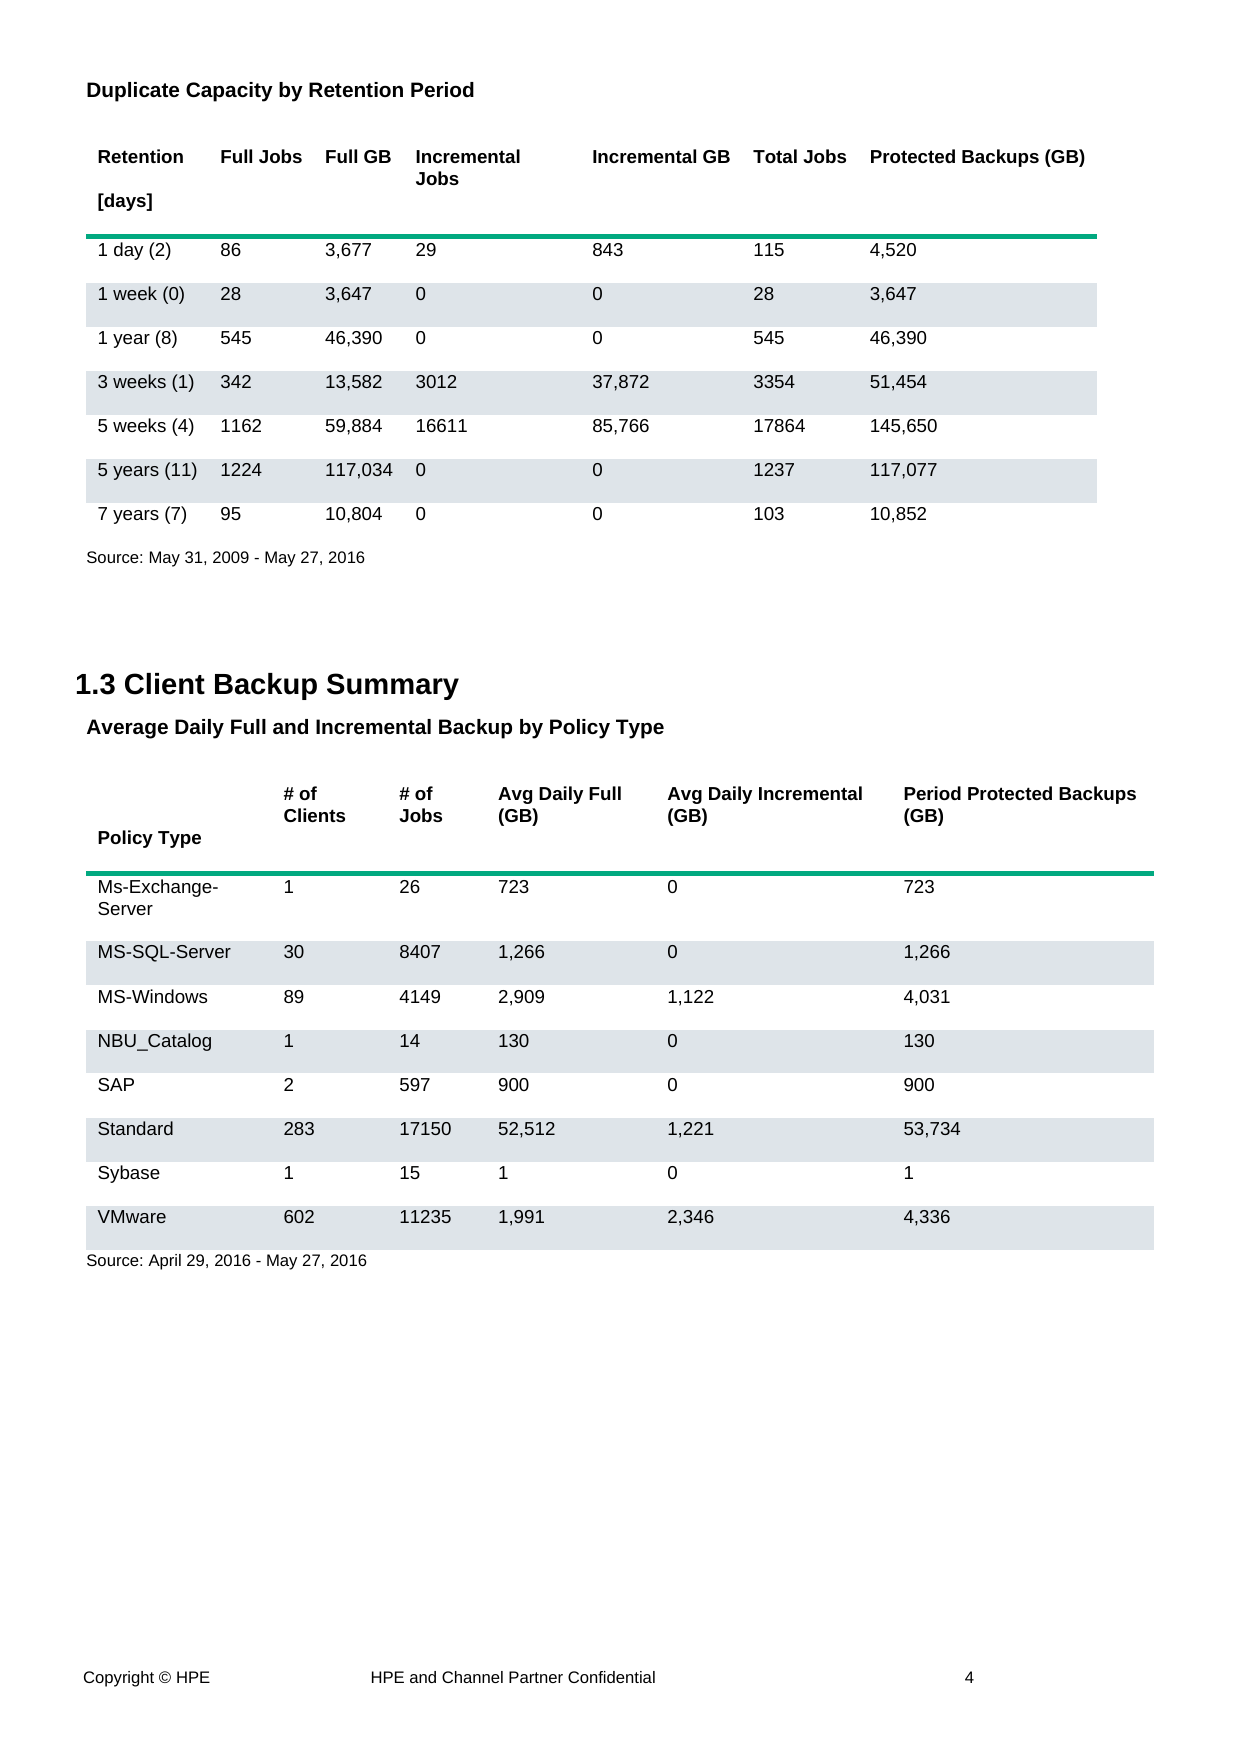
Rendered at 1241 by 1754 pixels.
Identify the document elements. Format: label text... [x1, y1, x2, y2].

table_cell [75, 102, 1165, 547]
subtitle Client Backup Summary [75, 668, 1165, 701]
table_header Duplicate Capacity by Retention Period [75, 81, 1165, 102]
table_cell Source: May 31, 2009 - May 27, 2016 [75, 547, 1165, 568]
table_cell Source: April 29, 2016 - May 27, 2016 [75, 1250, 1165, 1271]
table_header Average Daily Full and Incremental Backup by Policy Type [75, 718, 1165, 739]
table_cell [75, 739, 1165, 1250]
